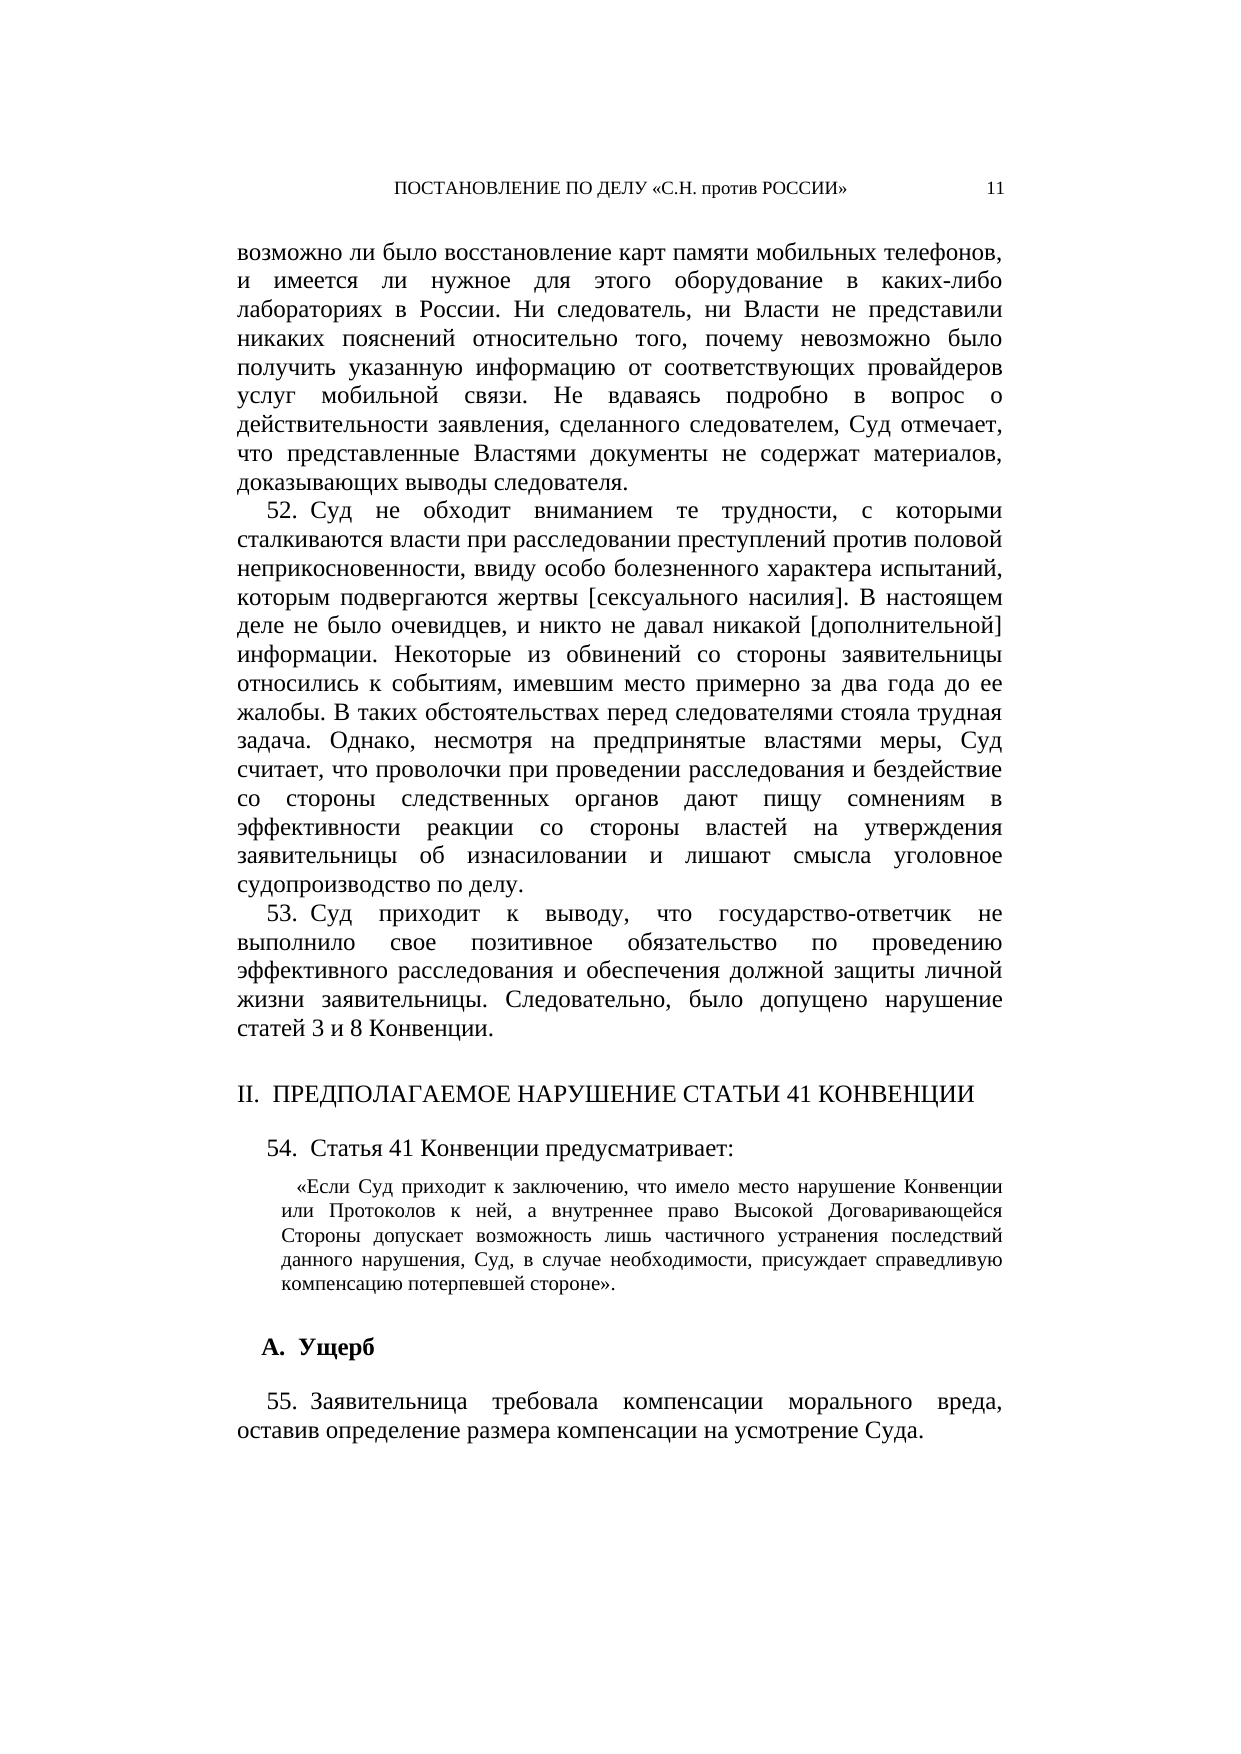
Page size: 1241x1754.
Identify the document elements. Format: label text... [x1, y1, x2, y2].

text 53. Суд приходит к выводу, что государство-ответчик не выполнило свое позитивное обязательство по проведению эффективного расследования и обеспечения должной защиты личной жизни заявительницы. Следовательно, было допущено нарушение статей 3 и 8 Конвенции. [237, 898, 1003, 1042]
text 52. Суд не обходит вниманием те трудности, с которыми сталкиваются власти при расследовании преступлений против половой неприкосновенности, ввиду особо болезненного характера испытаний, которым подвергаются жертвы [сексуального насилия]. В настоящем деле не было очевидцев, и никто не давал никакой [дополнительной] информации. Некоторые из обвинений со стороны заявительницы относились к событиям, имевшим место примерно за два года до ее жалобы. В таких обстоятельствах перед следователями стояла трудная задача. Однако, несмотря на предпринятые властями меры, Суд считает, что проволочки при проведении расследования и бездействие со стороны следственных органов дают пищу сомнениям в эффективности реакции со стороны властей на утверждения заявительницы об изнасиловании и лишают смысла уголовное судопроизводство по делу. [237, 496, 1003, 898]
text «Если Суд приходит к заключению, что имело место нарушение Конвенции или Протоколов к ней, а внутреннее право Высокой Договаривающейся Стороны допускает возможность лишь частичного устранения последствий данного нарушения, Суд, в случае необходимости, присуждает справедливую компенсацию потерпевшей стороне». [281, 1174, 1003, 1295]
subtitle II. ПРЕДПОЛАГАЕМОЕ НАРУШЕНИЕ СТАТЬИ 41 КОНВЕНЦИИ [237, 1079, 1003, 1108]
text 54. Статья 41 Конвенции предусматривает: [237, 1133, 1003, 1162]
text 55. Заявительница требовала компенсации морального вреда, оставив определение размера компенсации на усмотрение Суда. [237, 1386, 1003, 1443]
subtitle A. Ущерб [261, 1332, 1003, 1361]
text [237, 237, 1003, 496]
